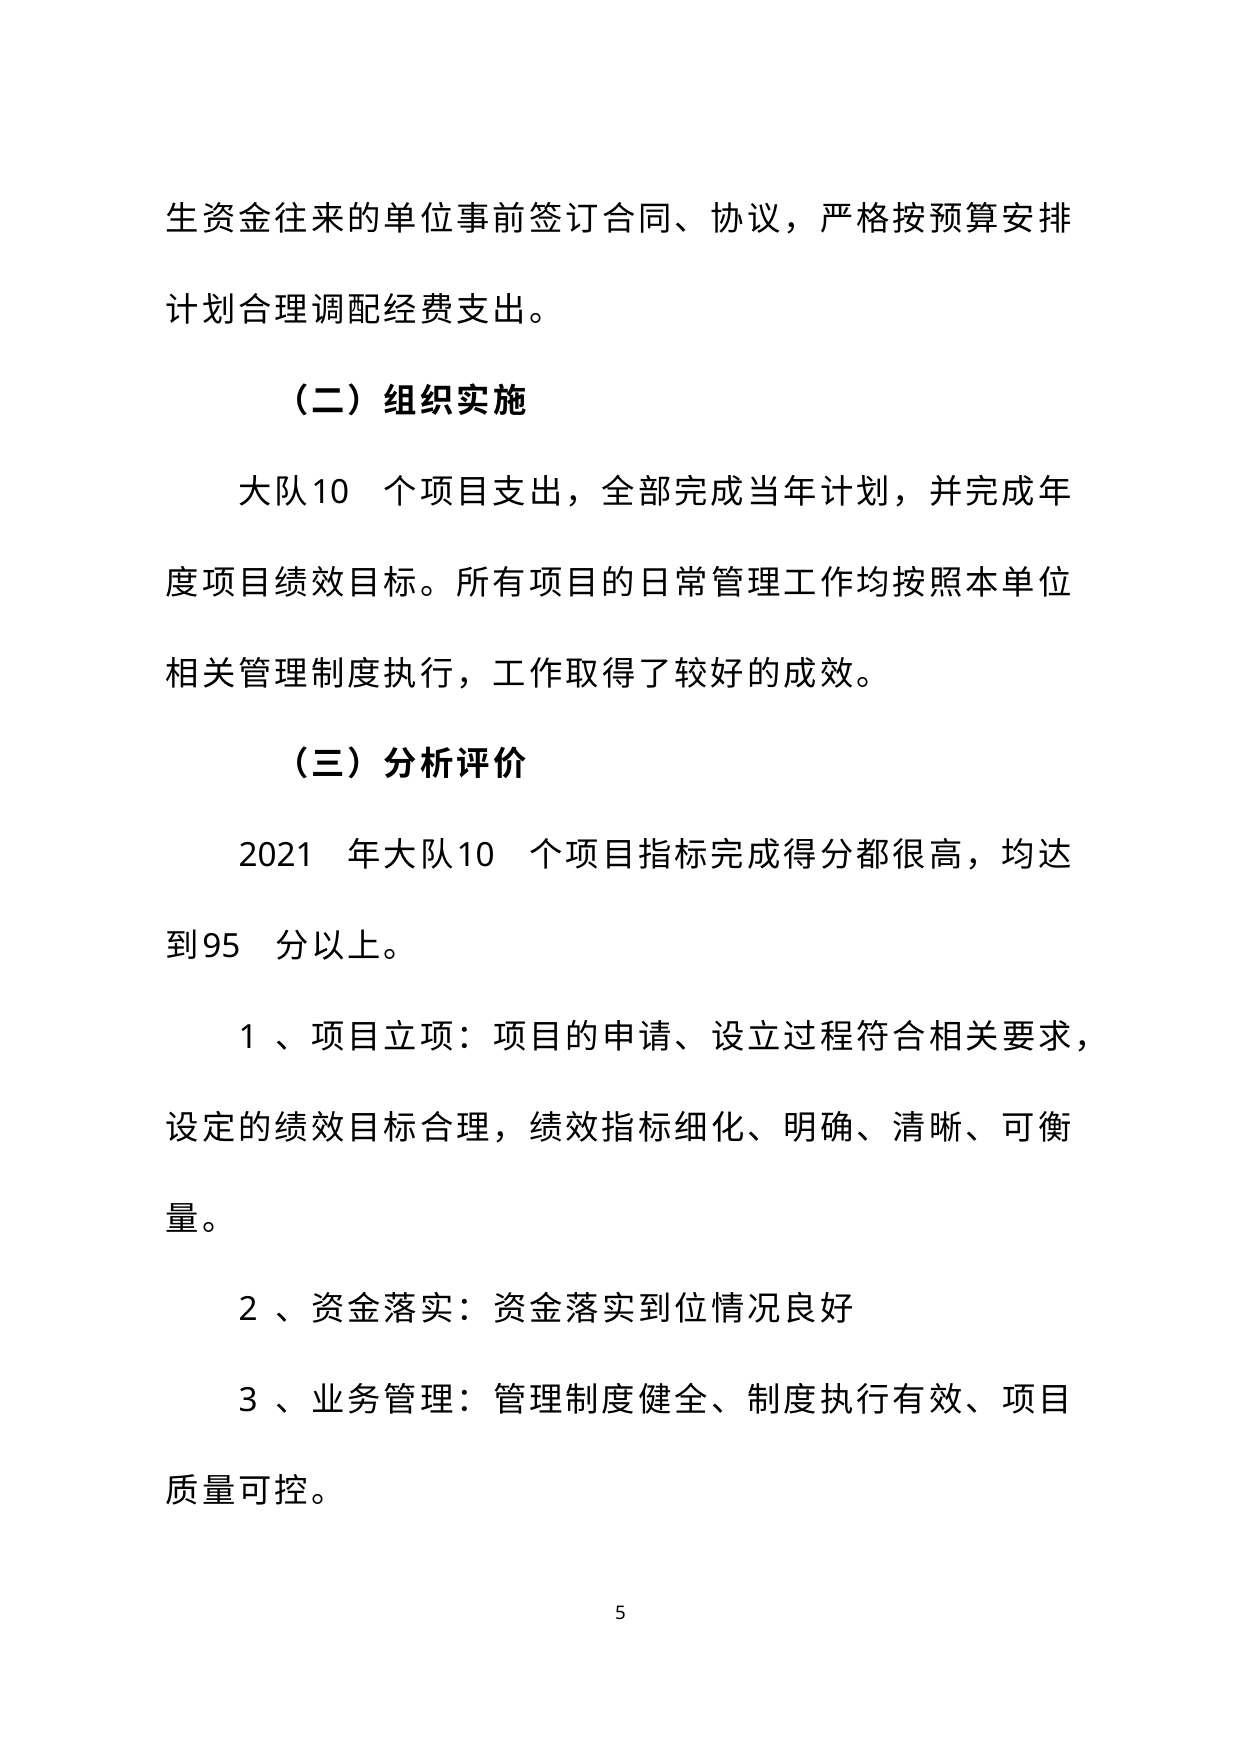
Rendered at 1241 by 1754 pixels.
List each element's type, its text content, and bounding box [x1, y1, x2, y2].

text （二）组织实施 [166, 352, 1074, 443]
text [166, 171, 1074, 352]
text 3、业务管理：管理制度健全、制度执行有效、项目质量可控。 [166, 1352, 1074, 1533]
text 大队10个项目支出，全部完成当年计划，并完成年度项目绩效目标。所有项目的日常管理工作均按照本单位相关管理制度执行，工作取得了较好的成效。 [166, 443, 1074, 716]
text 2、资金落实：资金落实到位情况良好 [166, 1261, 1074, 1352]
text 2021年大队10个项目指标完成得分都很高，均达到95分以上。 [166, 807, 1074, 988]
text 1、项目立项：项目的申请、设立过程符合相关要求，设定的绩效目标合理，绩效指标细化、明确、清晰、可衡量。 [166, 988, 1074, 1261]
text （三）分析评价 [166, 716, 1074, 807]
